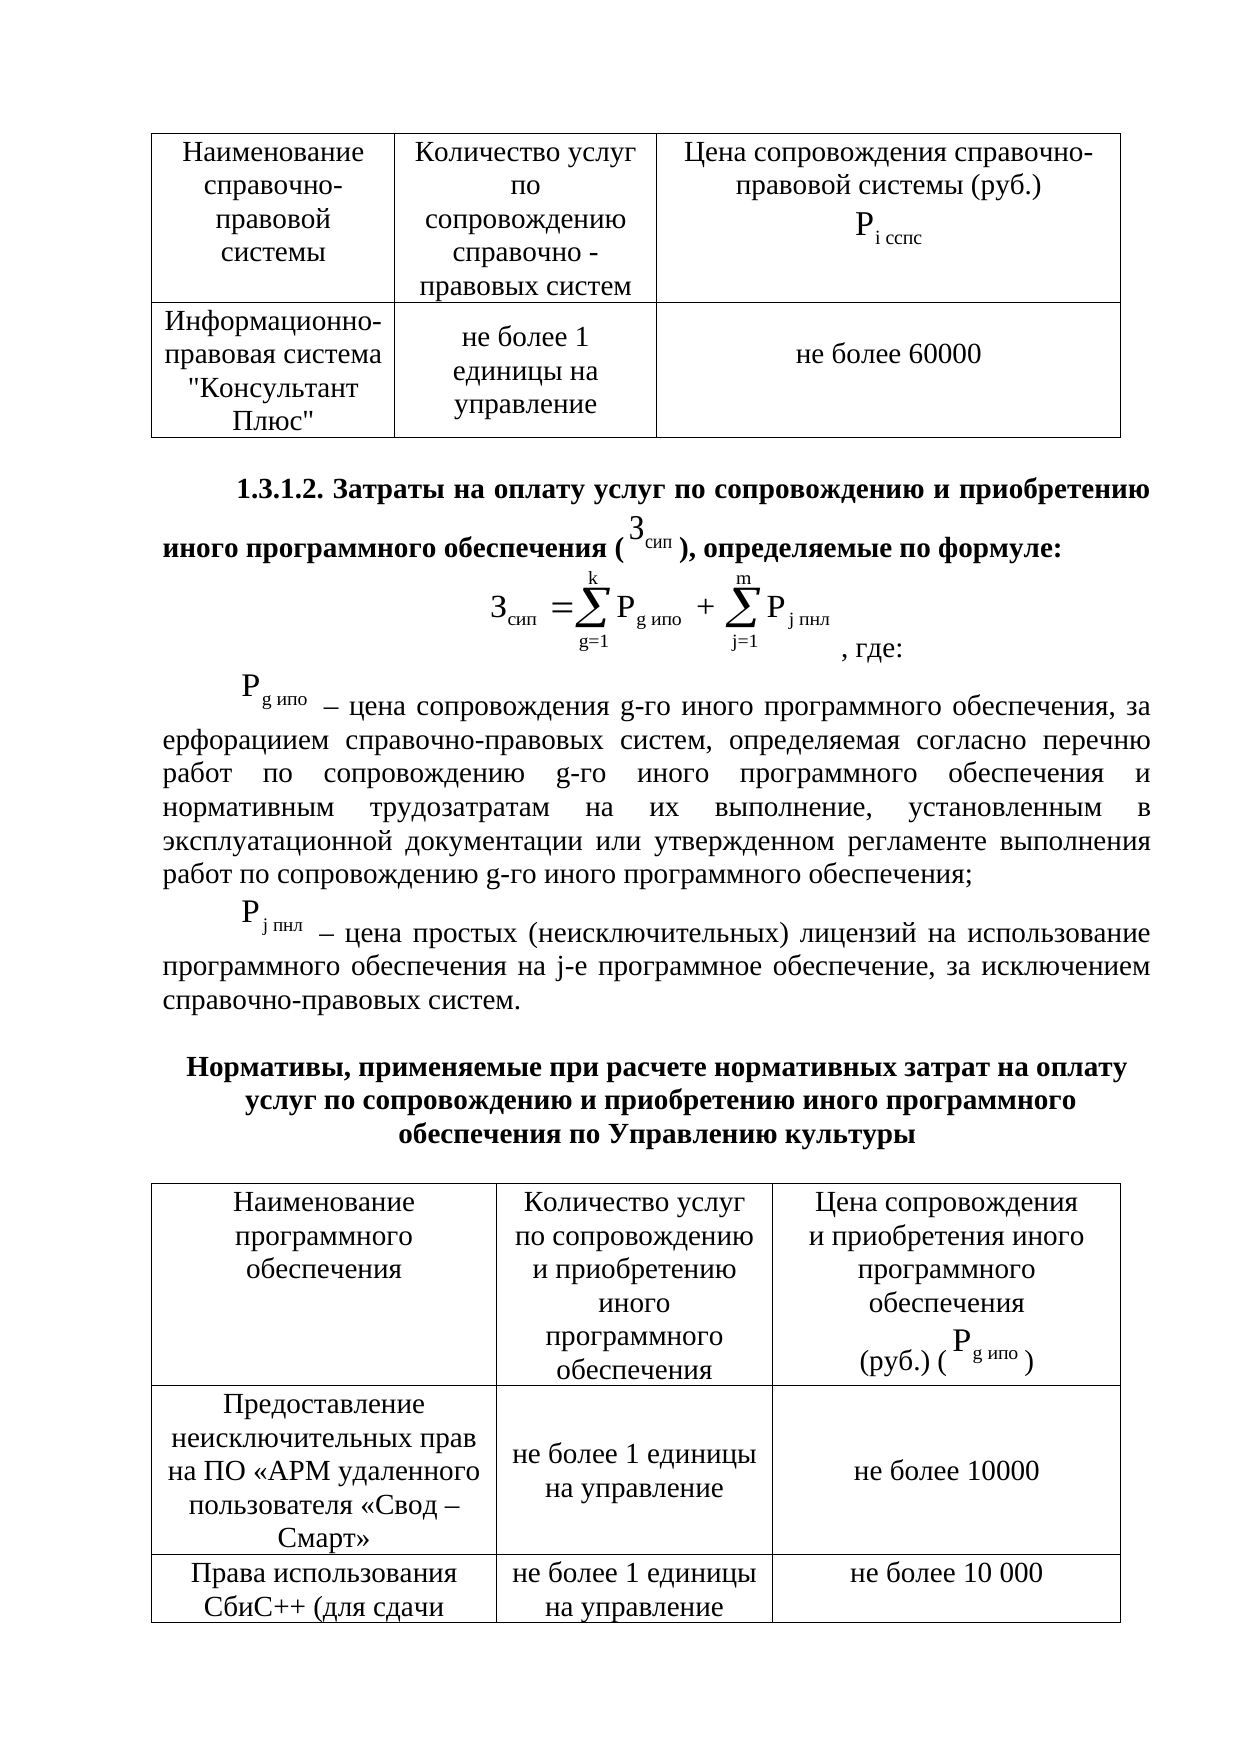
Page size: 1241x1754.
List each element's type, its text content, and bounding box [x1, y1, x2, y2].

text Нормативы, применяемые при расчете нормативных затрат на оплату [162, 1049, 1152, 1082]
text , где: [162, 563, 1152, 664]
text услуг по сопровождению и приобретению иного программного обеспечения по Управлению культуры [162, 1082, 1152, 1149]
table_header Наименование справочно-правовой системы [152, 134, 394, 302]
table_header Наименование программного обеспечения [152, 1184, 496, 1385]
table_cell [497, 1555, 772, 1622]
table_header Количество услуг по сопровождению и приобретению иного программного обеспечения [497, 1184, 772, 1385]
table_cell не более 1 единицы на управление [497, 1386, 772, 1554]
table_cell Информационно-правовая система "Консультант Плюс" [152, 303, 394, 437]
table_cell не более 1 единицы на управление [395, 303, 656, 437]
text 1.3.1.2. Затраты на оплату услуг по сопровождению и приобретению иного программного обеспечения (), определяемые по формуле: [162, 471, 1152, 563]
table_cell Предоставление неисключительных прав на ПО «АРМ удаленного пользователя «Свод – Смарт» [152, 1386, 496, 1554]
table_header Цена сопровождения справочно- правовой системы (руб.) [657, 134, 1120, 302]
table_cell не более 10000 [773, 1386, 1120, 1554]
text – цена простых (неисключительных) лицензий на использование программного обеспечения на j-е программное обеспечение, за исключением справочно-правовых систем. [162, 890, 1152, 1015]
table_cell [152, 1555, 496, 1622]
text – цена сопровождения g-го иного программного обеспечения, за ерфорациием справочно-правовых систем, определяемая согласно перечню работ по сопровождению g-го иного программного обеспечения и нормативным трудозатратам на их выполнение, установленным в эксплуатационной документации или утвержденном регламенте выполнения работ по сопровождению g-го иного программного обеспечения; [162, 664, 1152, 890]
table_cell не более 60000 [657, 303, 1120, 437]
table_cell не более 10 000 [773, 1555, 1120, 1622]
table_header Цена сопровождения и приобретения иного программного обеспечения (руб.) () [773, 1184, 1120, 1385]
table_header Количество услуг по сопровождению справочно - правовых систем [395, 134, 656, 302]
